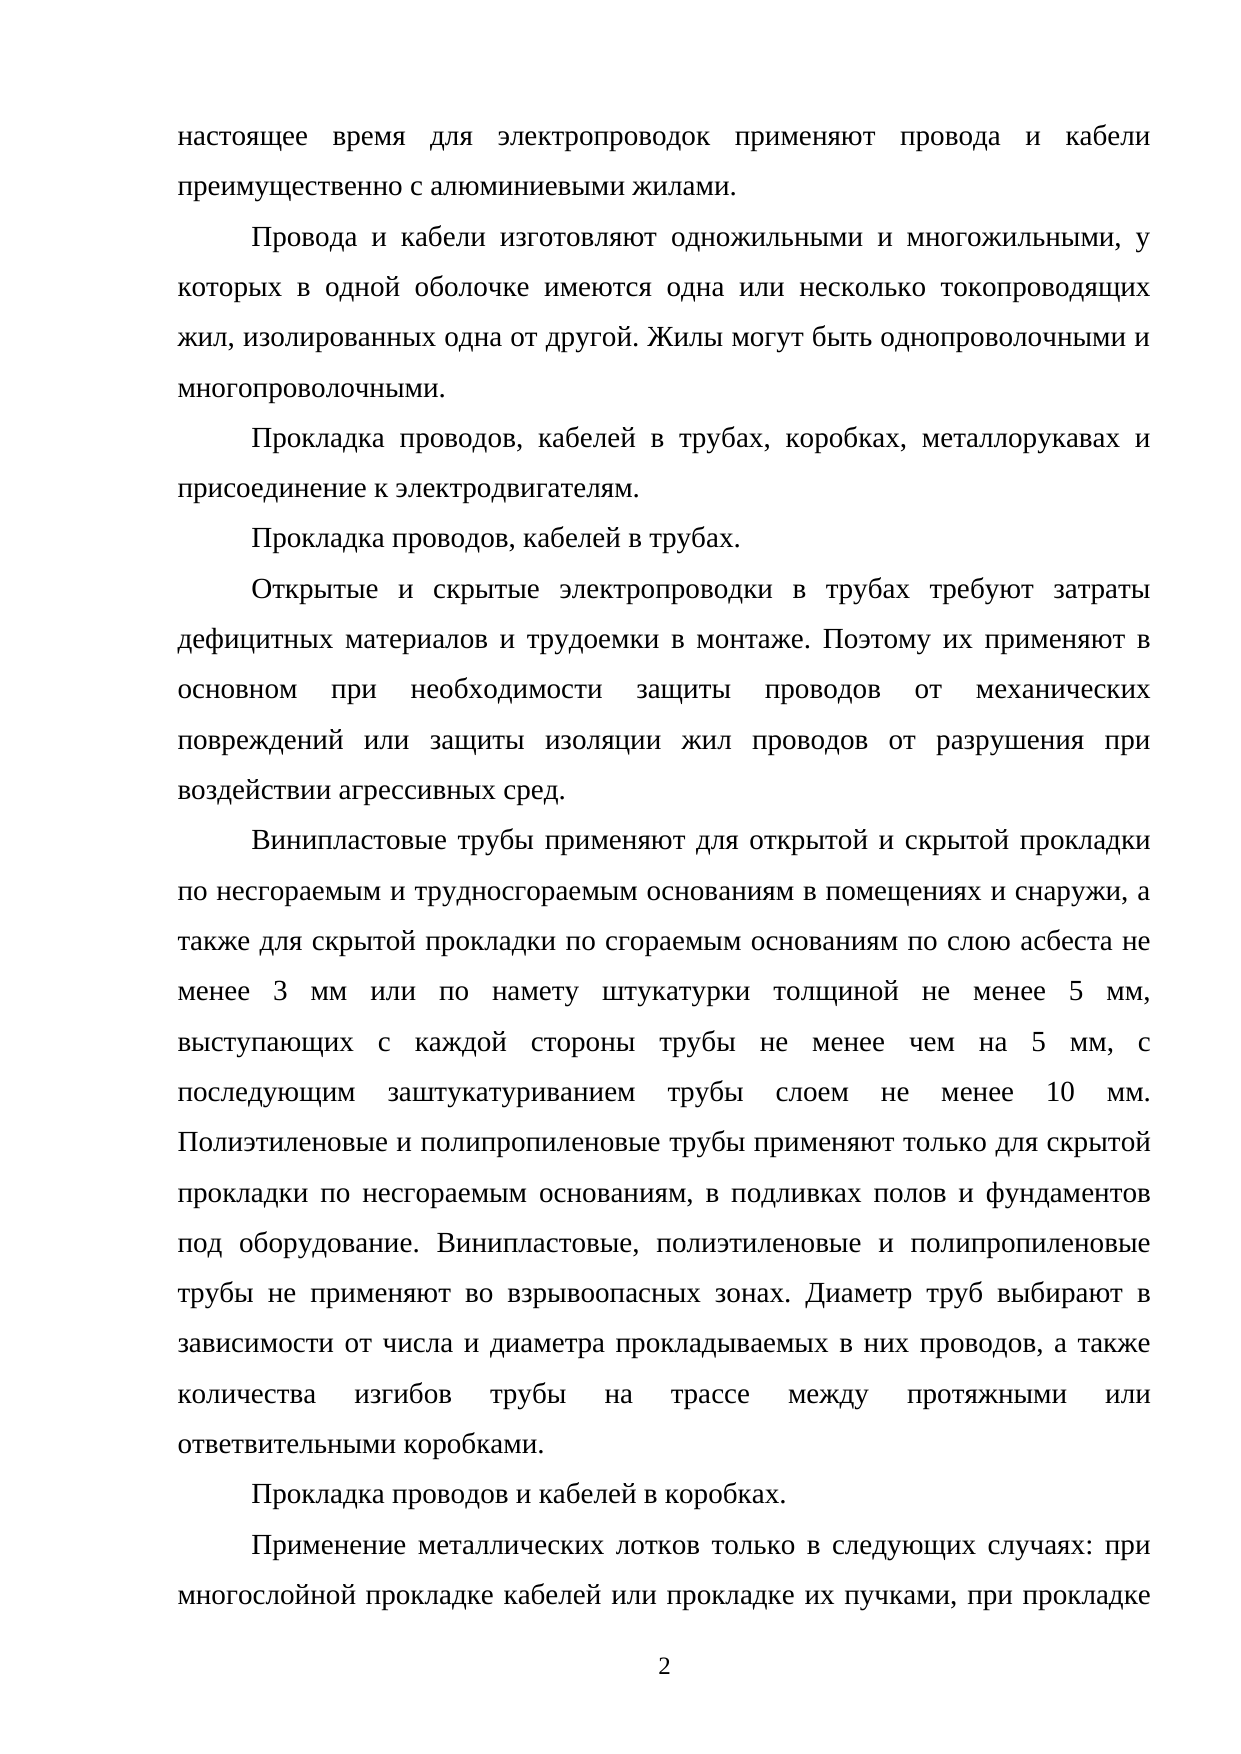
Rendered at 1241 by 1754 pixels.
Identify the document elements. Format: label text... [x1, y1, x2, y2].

text Прокладка проводов и кабелей в коробках. [177, 1477, 1152, 1510]
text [177, 1527, 1152, 1611]
text Прокладка проводов, кабелей в трубах. [177, 521, 1152, 554]
text Прокладка проводов, кабелей в трубах, коробках, металлорукавах и присоединение к электродвигателям. [177, 420, 1152, 504]
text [177, 118, 1152, 202]
text Открытые и скрытые электропроводки в трубах требуют затраты дефицитных материалов и трудоемки в монтаже. Поэтому их применяют в основном при необходимости защиты проводов от механических повреждений или защиты изоляции жил проводов от разрушения при воздействии агрессивных сред. [177, 571, 1152, 806]
text Провода и кабели изготовляют одножильными и многожильными, у которых в одной оболочке имеются одна или несколько токопроводящих жил, изолированных одна от другой. Жилы могут быть однопроволочными и многопроволочными. [177, 219, 1152, 403]
text Винипластовые трубы применяют для открытой и скрытой прокладки по несгораемым и трудносгораемым основаниям в помещениях и снаружи, а также для скрытой прокладки по сгораемым основаниям по слою асбеста не менее или по намету штукатурки толщиной не менее , выступающих с каждой стороны трубы не менее чем на , с последующим заштукатуриванием трубы слоем не менее . Полиэтиленовые и полипропиленовые трубы применяют только для скрытой прокладки по несгораемым основаниям, в подливках полов и фундаментов под оборудование. Винипластовые, полиэтиленовые и полипропиленовые трубы не применяют во взрывоопасных зонах. Диаметр труб выбирают в зависимости от числа и диаметра прокладываемых в них проводов, а также количества изгибов трубы на трассе между протяжными или ответвительными коробками. [177, 822, 1152, 1460]
